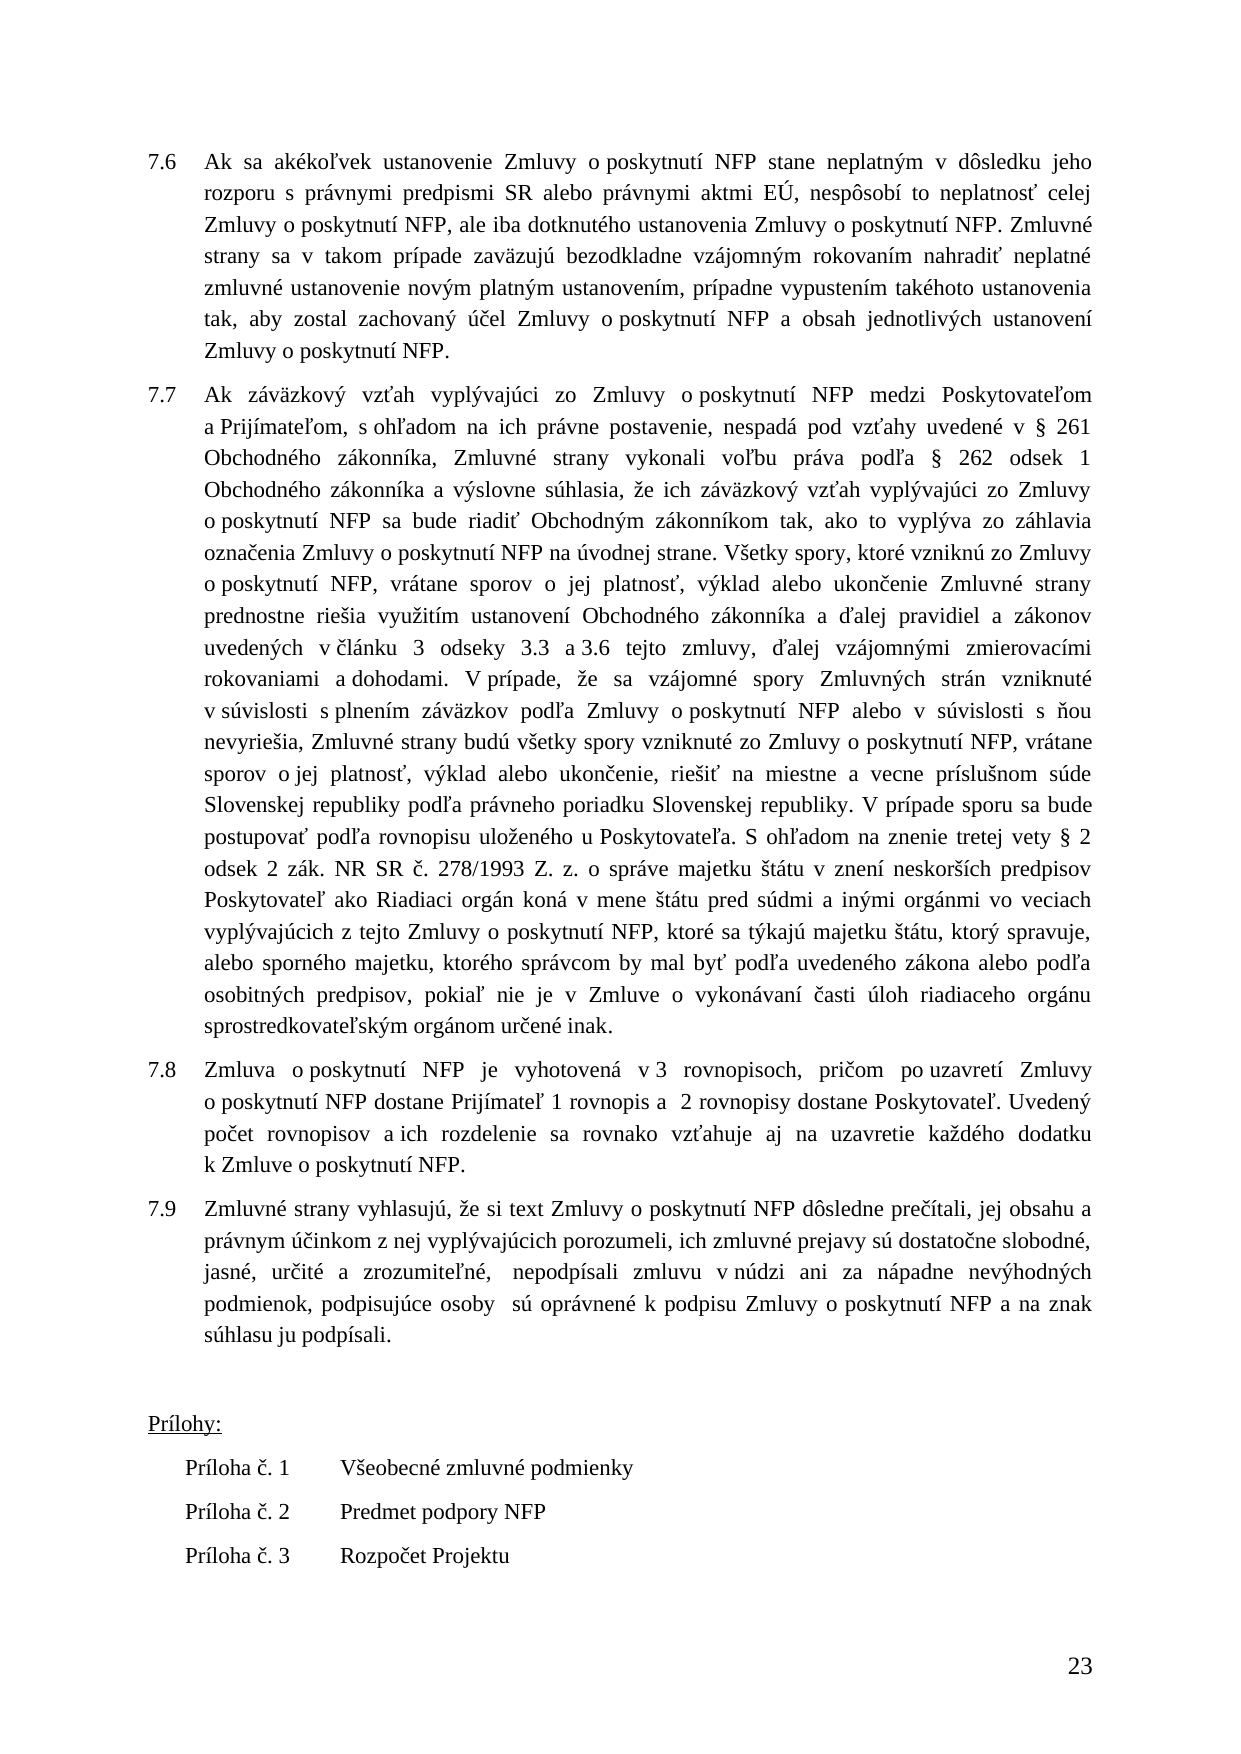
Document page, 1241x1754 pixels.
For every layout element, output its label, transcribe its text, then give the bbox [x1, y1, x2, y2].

text Príloha č. 1 Všeobecné zmluvné podmienky [185, 1454, 1092, 1480]
text Príloha č. 2 Predmet podpory NFP [185, 1498, 1092, 1524]
text Prílohy: [148, 1409, 1092, 1436]
text 7.6 Ak sa akékoľvek ustanovenie Zmluvy o poskytnutí NFP stane neplatným v dôsledku jeho rozporu s právnymi predpismi SR alebo právnymi aktmi EÚ, nespôsobí to neplatnosť celej Zmluvy o poskytnutí NFP, ale iba dotknutého ustanovenia Zmluvy o poskytnutí NFP. Zmluvné strany sa v takom prípade zaväzujú bezodkladne vzájomným rokovaním nahradiť neplatné zmluvné ustanovenie novým platným ustanovením, prípadne vypustením takéhoto ustanovenia tak, aby zostal zachovaný účel Zmluvy o poskytnutí NFP a obsah jednotlivých ustanovení Zmluvy o poskytnutí NFP. [148, 148, 1092, 363]
text 7.7 Ak záväzkový vzťah vyplývajúci zo Zmluvy o poskytnutí NFP medzi Poskytovateľom a Prijímateľom, s ohľadom na ich právne postavenie, nespadá pod vzťahy uvedené v § 261 Obchodného zákonníka, Zmluvné strany vykonali voľbu práva podľa § 262 odsek 1 Obchodného zákonníka a výslovne súhlasia, že ich záväzkový vzťah vyplývajúci zo Zmluvy o poskytnutí NFP sa bude riadiť Obchodným zákonníkom tak, ako to vyplýva zo záhlavia označenia Zmluvy o poskytnutí NFP na úvodnej strane. Všetky spory, ktoré vzniknú zo Zmluvy o poskytnutí NFP, vrátane sporov o jej platnosť, výklad alebo ukončenie Zmluvné strany prednostne riešia využitím ustanovení Obchodného zákonníka a ďalej pravidiel a zákonov uvedených v článku 3 odseky 3.3 a 3.6 tejto zmluvy, ďalej vzájomnými zmierovacími rokovaniami a dohodami. V prípade, že sa vzájomné spory Zmluvných strán vzniknuté v súvislosti s plnením záväzkov podľa Zmluvy o poskytnutí NFP alebo v súvislosti s ňou nevyriešia, Zmluvné strany budú všetky spory vzniknuté zo Zmluvy o poskytnutí NFP, vrátane sporov o jej platnosť, výklad alebo ukončenie, riešiť na miestne a vecne príslušnom súde Slovenskej republiky podľa právneho poriadku Slovenskej republiky. V prípade sporu sa bude postupovať podľa rovnopisu uloženého u Poskytovateľa. S ohľadom na znenie tretej vety § 2 odsek 2 zák. NR SR č. 278/1993 Z. z. o správe majetku štátu v znení neskorších predpisov Poskytovateľ ako Riadiaci orgán koná v mene štátu pred súdmi a inými orgánmi vo veciach vyplývajúcich z tejto Zmluvy o poskytnutí NFP, ktoré sa týkajú majetku štátu, ktorý spravuje, alebo sporného majetku, ktorého správcom by mal byť podľa uvedeného zákona alebo podľa osobitných predpisov, pokiaľ nie je v Zmluve o vykonávaní časti úloh riadiaceho orgánu sprostredkovateľským orgánom určené inak. [148, 381, 1092, 1039]
text 7.8 Zmluva o poskytnutí NFP je vyhotovená v 3 rovnopisoch, pričom po uzavretí Zmluvy o poskytnutí NFP dostane Prijímateľ 1 rovnopis a 2 rovnopisy dostane Poskytovateľ. Uvedený počet rovnopisov a ich rozdelenie sa rovnako vzťahuje aj na uzavretie každého dodatku k Zmluve o poskytnutí NFP. [148, 1056, 1092, 1177]
text Príloha č. 3 Rozpočet Projektu [185, 1542, 1092, 1568]
text 7.9 Zmluvné strany vyhlasujú, že si text Zmluvy o poskytnutí NFP dôsledne prečítali, jej obsahu a právnym účinkom z nej vyplývajúcich porozumeli, ich zmluvné prejavy sú dostatočne slobodné, jasné, určité a zrozumiteľné, nepodpísali zmluvu v núdzi ani za nápadne nevýhodných podmienok, podpisujúce osoby sú oprávnené k podpisu Zmluvy o poskytnutí NFP a na znak súhlasu ju podpísali. [148, 1195, 1092, 1348]
